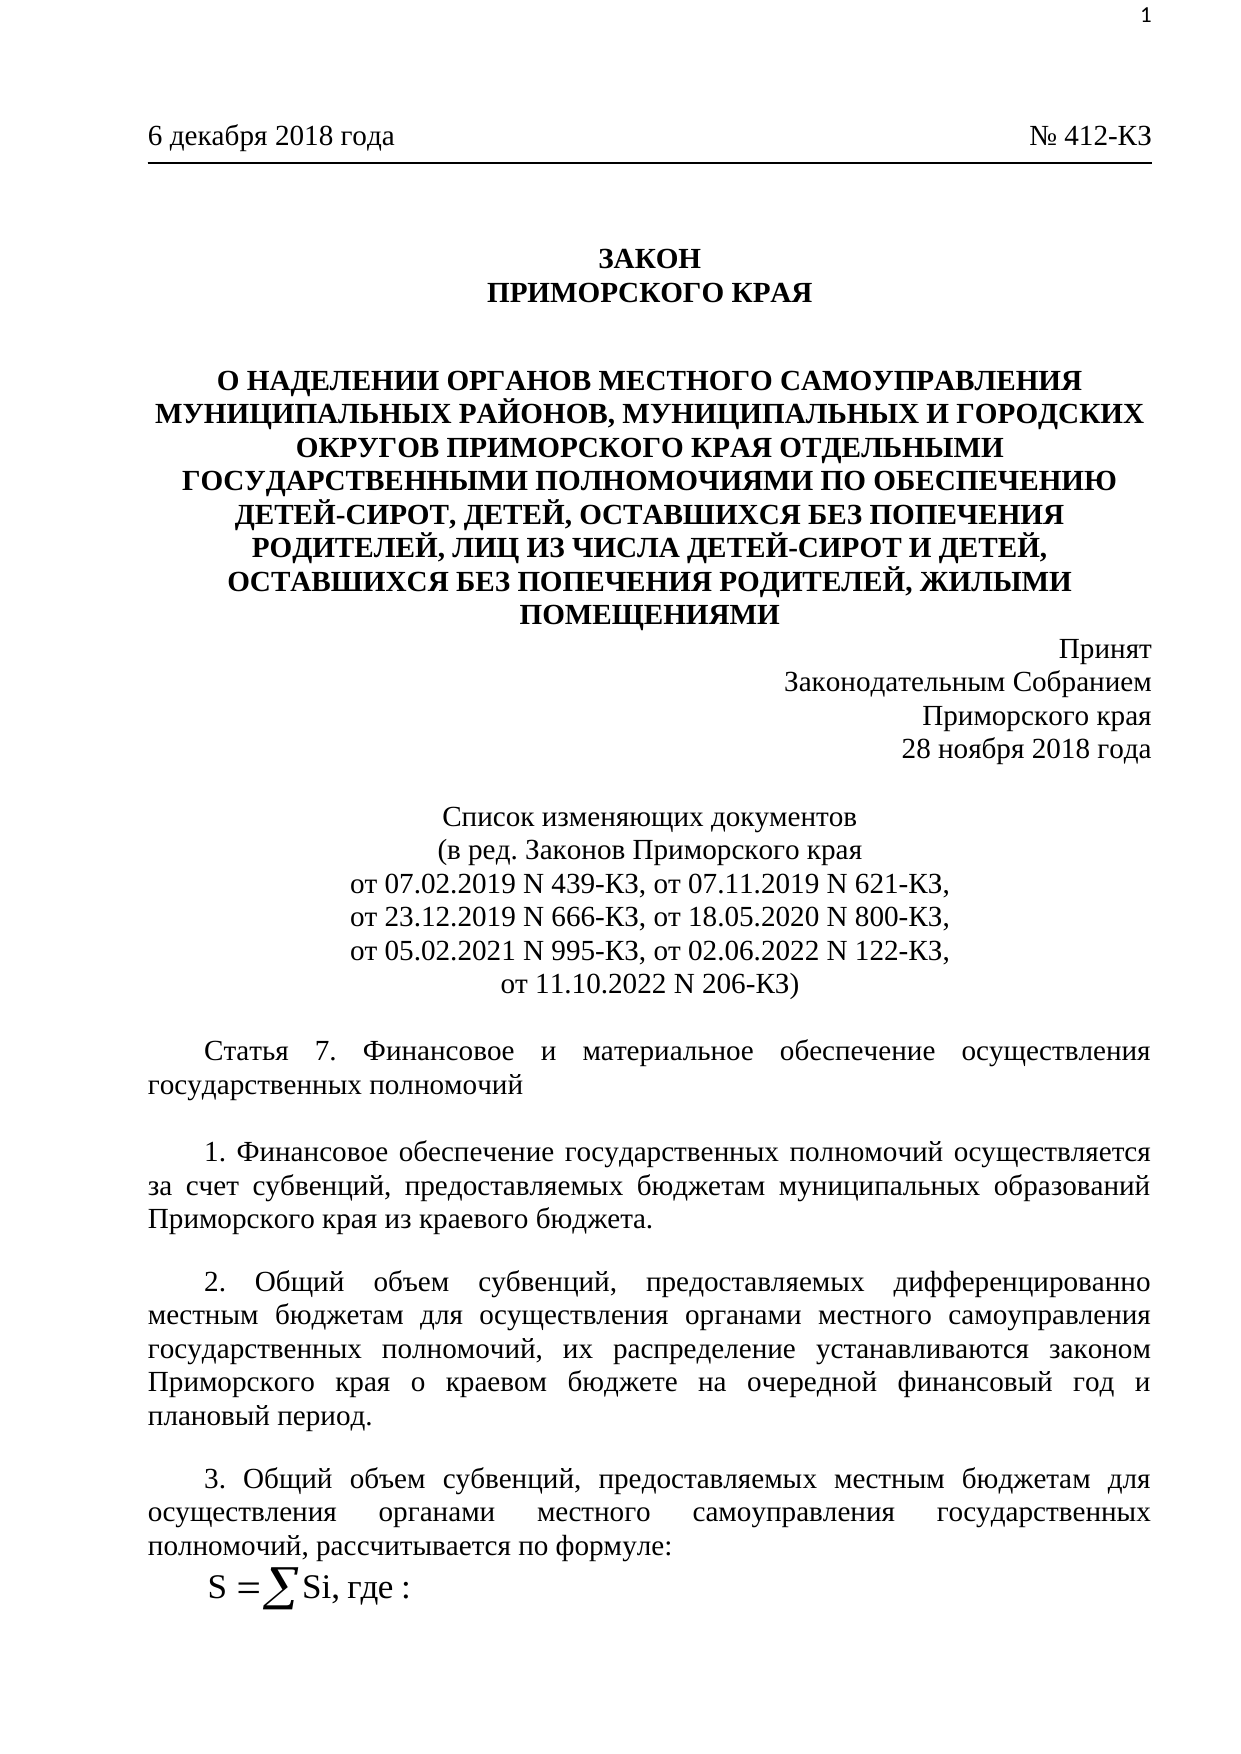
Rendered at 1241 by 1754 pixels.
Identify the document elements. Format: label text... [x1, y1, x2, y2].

text 2. Общий объем субвенций, предоставляемых дифференцированно местным бюджетам для осуществления органами местного самоуправления государственных полномочий, их распределение устанавливаются законом Приморского края о краевом бюджете на очередной финансовый год и плановый период. [148, 1264, 1152, 1432]
table_header 6 декабря 2018 года [148, 118, 649, 152]
text О НАДЕЛЕНИИ ОРГАНОВ МЕСТНОГО САМОУПРАВЛЕНИЯ МУНИЦИПАЛЬНЫХ РАЙОНОВ, МУНИЦИПАЛЬНЫХ И ГОРОДСКИХ ОКРУГОВ ПРИМОРСКОГО КРАЯ ОТДЕЛЬНЫМИ ГОСУДАРСТВЕННЫМИ ПОЛНОМОЧИЯМИ ПО ОБЕСПЕЧЕНИЮ ДЕТЕЙ-СИРОТ, ДЕТЕЙ, ОСТАВШИХСЯ БЕЗ ПОПЕЧЕНИЯ РОДИТЕЛЕЙ, ЛИЦ ИЗ ЧИСЛА ДЕТЕЙ-СИРОТ И ДЕТЕЙ, ОСТАВШИХСЯ БЕЗ ПОПЕЧЕНИЯ РОДИТЕЛЕЙ, ЖИЛЫМИ ПОМЕЩЕНИЯМИ [148, 363, 1152, 631]
text 28 ноября 2018 года [148, 732, 1152, 765]
text Законодательным Собранием [148, 664, 1152, 698]
text Принят [148, 631, 1152, 664]
text Статья 7. Финансовое и материальное обеспечение осуществления государственных полномочий [148, 1033, 1152, 1101]
text от 05.02.2021 N 995-КЗ, от 02.06.2022 N 122-КЗ, [148, 933, 1152, 966]
table_header № 412-КЗ [650, 118, 1152, 152]
text от 23.12.2019 N 666-КЗ, от 18.05.2020 N 800-КЗ, [148, 899, 1152, 933]
text (в ред. Законов Приморского края [148, 832, 1152, 866]
text ЗАКОН [148, 241, 1152, 275]
text от 11.10.2022 N 206-КЗ) [148, 966, 1152, 1000]
text от 07.02.2019 N 439-КЗ, от 07.11.2019 N 621-КЗ, [148, 866, 1152, 899]
text 1. Финансовое обеспечение государственных полномочий осуществляется за счет субвенций, предоставляемых бюджетам муниципальных образований Приморского края из краевого бюджета. [148, 1134, 1152, 1235]
text ПРИМОРСКОГО КРАЯ [148, 275, 1152, 308]
text 3. Общий объем субвенций, предоставляемых местным бюджетам для осуществления органами местного самоуправления государственных полномочий, рассчитывается по формуле: [148, 1461, 1152, 1561]
text Список изменяющих документов [148, 799, 1152, 832]
text Приморского края [148, 698, 1152, 732]
